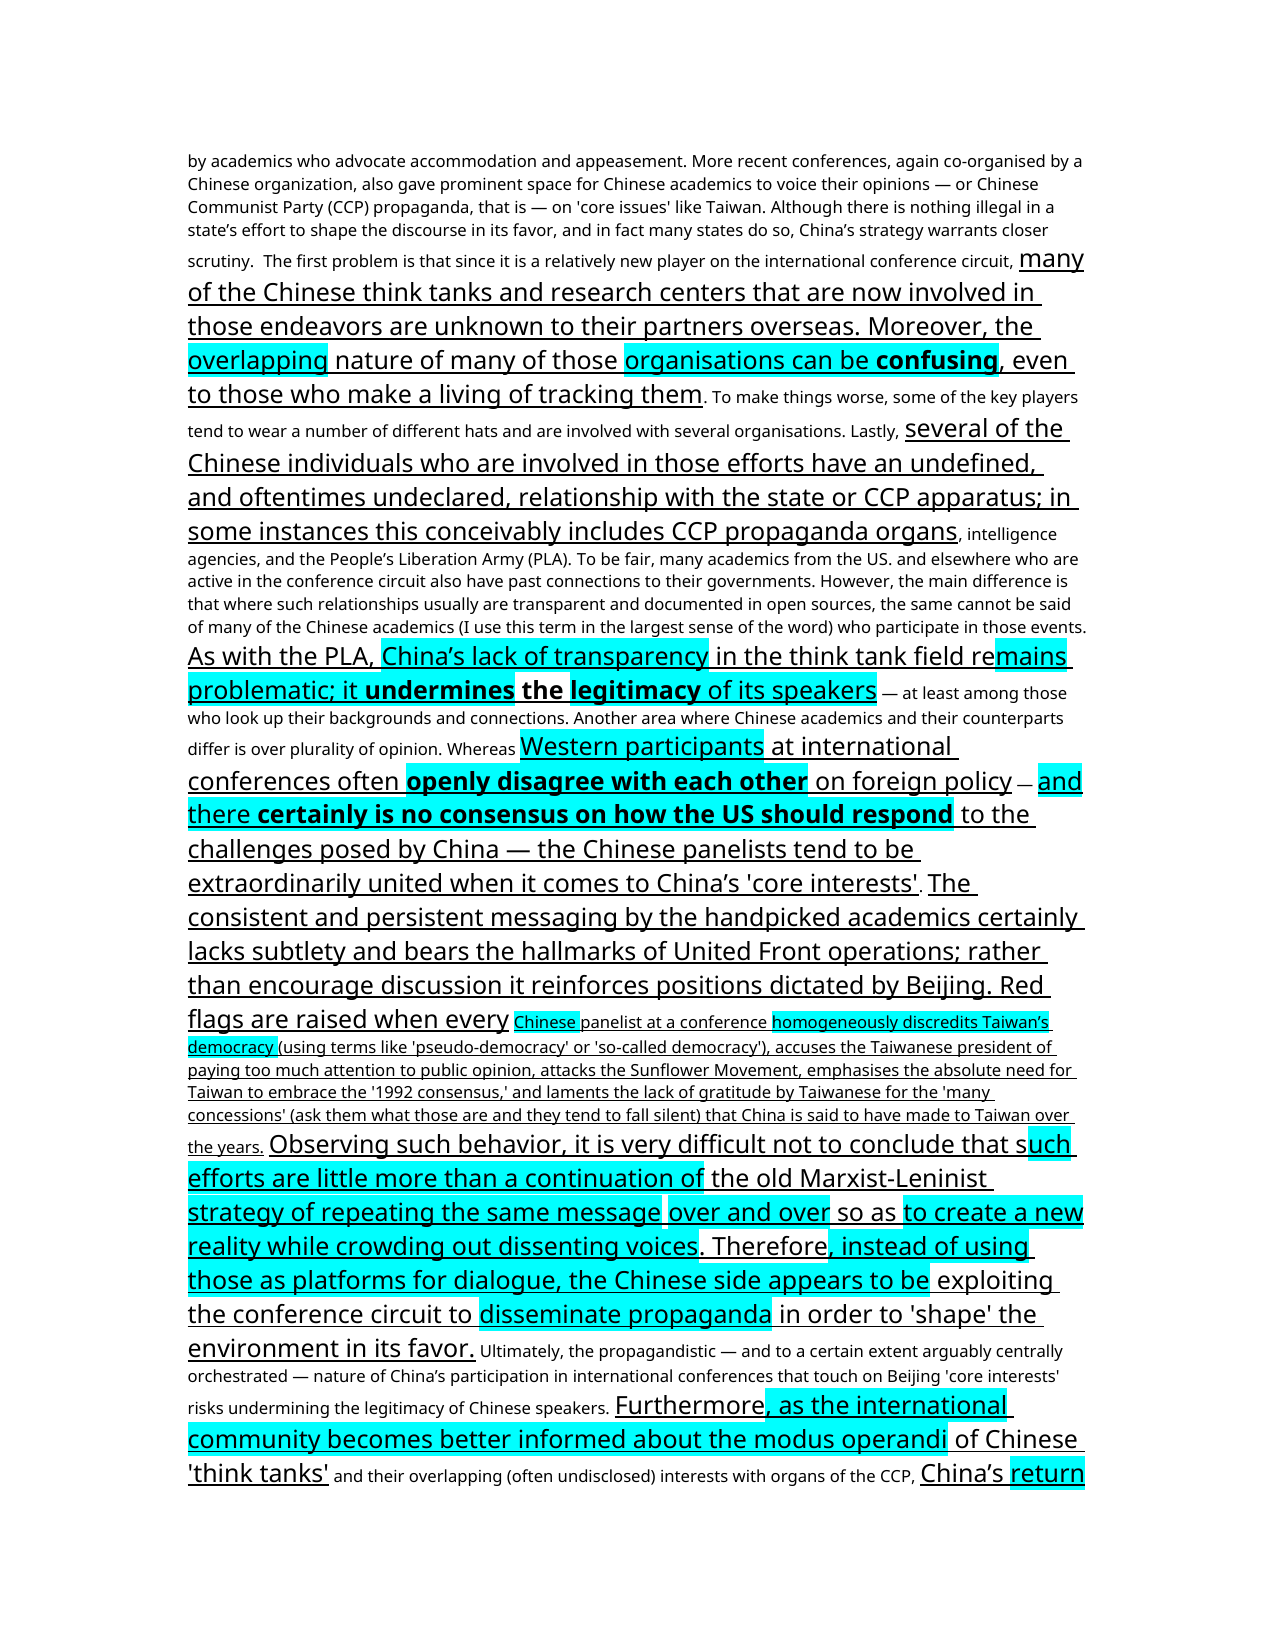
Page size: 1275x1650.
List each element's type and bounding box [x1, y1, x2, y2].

text [187, 150, 1087, 1490]
